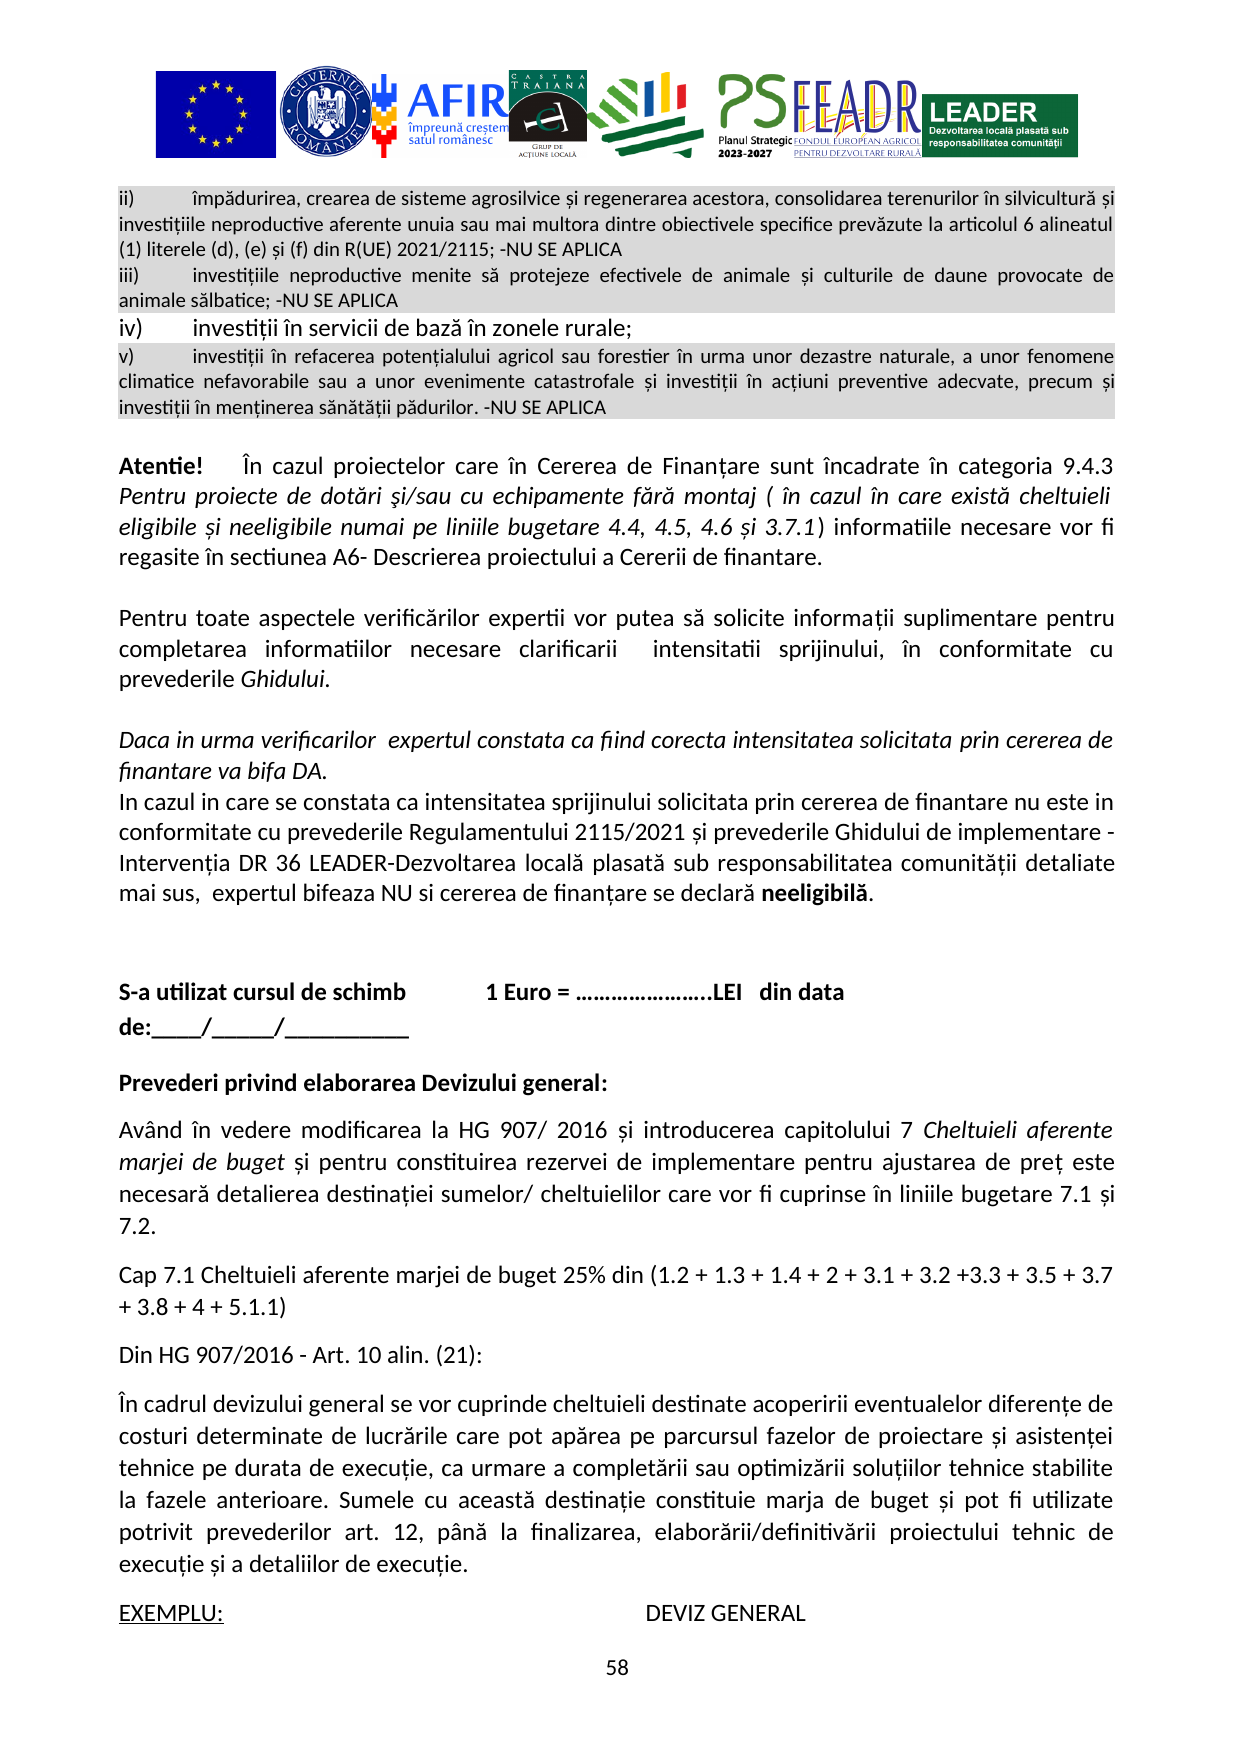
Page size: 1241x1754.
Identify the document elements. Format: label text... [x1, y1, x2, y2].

text iii) investițiile neproductive menite să protejeze efectivele de animale și culturile de daune provocate de animale sălbatice; -NU SE APLICA [118, 262, 1115, 313]
text S-a utilizat cursul de schimb 1 Euro = …………………..LEI din data de:____/_____/__________ [118, 976, 1115, 1042]
text v) investiții în refacerea potențialului agricol sau forestier în urma unor dezastre naturale, a unor fenomene climatice nefavorabile sau a unor evenimente catastrofale și investiții în acțiuni preventive adecvate, precum și investiții în menținerea sănătății pădurilor. -NU SE APLICA [118, 343, 1115, 419]
text Având în vedere modificarea la HG 907/ 2016 și introducerea capitolului 7 Cheltuieli aferente marjei de buget și pentru constituirea rezervei de implementare pentru ajustarea de preț este necesară detalierea destinației sumelor/ cheltuielilor care vor fi cuprinse în liniile bugetare 7.1 și 7.2. [118, 1114, 1115, 1241]
text În cadrul devizului general se vor cuprinde cheltuieli destinate acoperirii eventualelor diferenţe de costuri determinate de lucrările care pot apărea pe parcursul fazelor de proiectare şi asistenţei tehnice pe durata de execuţie, ca urmare a completării sau optimizării soluţiilor tehnice stabilite la fazele anterioare. Sumele cu această destinaţie constituie marja de buget şi pot fi utilizate potrivit prevederilor art. 12, până la finalizarea, elaborării/definitivării proiectului tehnic de execuţie şi a detaliilor de execuţie. [118, 1388, 1115, 1579]
text ii) împădurirea, crearea de sisteme agrosilvice și regenerarea acestora, consolidarea terenurilor în silvicultură și investițiile neproductive aferente unuia sau mai multora dintre obiectivele specifice prevăzute la articolul 6 alineatul (1) literele (d), (e) și (f) din R(UE) 2021/2115; -NU SE APLICA [118, 186, 1115, 262]
text Din HG 907/2016 - Art. 10 alin. (21): [118, 1339, 1115, 1370]
picture [155, 60, 1079, 158]
text Prevederi privind elaborarea Devizului general: [118, 1067, 1115, 1097]
text iv) investiții în servicii de bază în zonele rurale; [118, 313, 1115, 343]
text Cap 7.1 Cheltuieli aferente marjei de buget 25% din (1.2 + 1.3 + 1.4 + 2 + 3.1 + 3.2 +3.3 + 3.5 + 3.7 + 3.8 + 4 + 5.1.1) [118, 1259, 1115, 1321]
text Pentru toate aspectele verificărilor expertii vor putea să solicite informații suplimentare pentru completarea informatiilor necesare clarificarii intensitatii sprijinului, în conformitate cu prevederile Ghidului. [118, 602, 1115, 694]
text EXEMPLU: DEVIZ GENERAL [118, 1597, 1115, 1627]
text In cazul in care se constata ca intensitatea sprijinului solicitata prin cererea de finantare nu este in conformitate cu prevederile Regulamentului 2115/2021 și prevederile Ghidului de implementare -Intervenția DR 36 LEADER-Dezvoltarea locală plasată sub responsabilitatea comunității detaliate mai sus, expertul bifeaza NU si cererea de finanțare se declară neeligibilă. [118, 786, 1115, 908]
text Daca in urma verificarilor expertul constata ca fiind corecta intensitatea solicitata prin cererea de finantare va bifa DA. [118, 724, 1115, 786]
text Atentie! În cazul proiectelor care în Cererea de Finanțare sunt încadrate în categoria 9.4.3 Pentru proiecte de dotări şi/sau cu echipamente fără montaj ( în cazul în care există cheltuieli eligibile și neeligibile numai pe liniile bugetare 4.4, 4.5, 4.6 și 3.7.1) informatiile necesare vor fi regasite în sectiunea A6- Descrierea proiectului a Cererii de finantare. [118, 450, 1115, 572]
